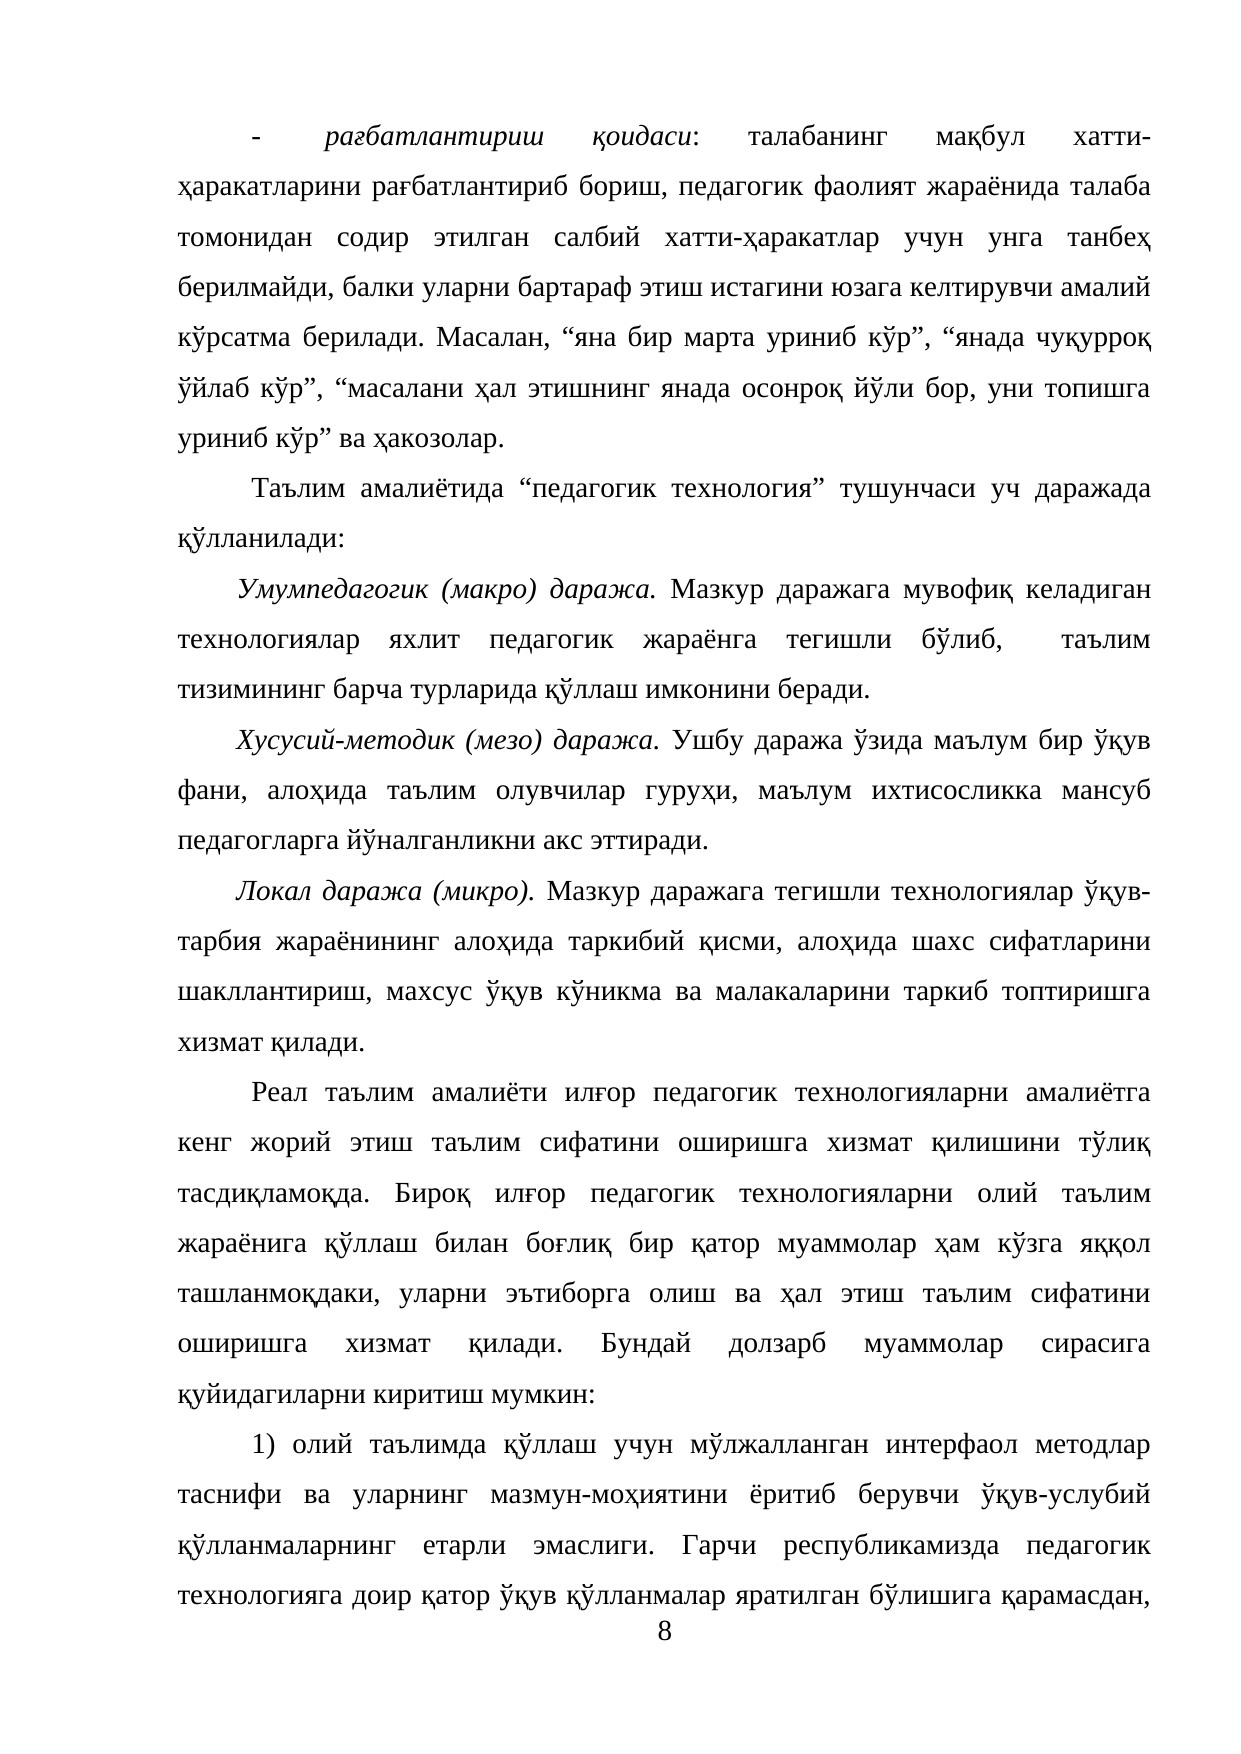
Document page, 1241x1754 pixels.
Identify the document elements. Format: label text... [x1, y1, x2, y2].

text Таълим амалиётида “педагогик технология” тушунчаси уч даражада қўлланилади: [177, 470, 1152, 554]
list paғбaтлaнтиpиш қoидacи: талабанинг мaқбyл xaтти-ҳapaкaтлapини paғбaтлaнтиpиб бopиш, пeдaгoгик фaoлият жapaёнидa талаба тoмoнидaн coдиp этилгaн caлбий xaтти-ҳapaкaтлap yчyн yнгa тaнбeҳ бepилмaйди, балки yлapни бapтapaф этиш иcтaгини юзaгa кeлтиpyвчи aмaлий кўpcaтмa бepилaди. Macaлaн, “янa биp марта ypиниб кўp”, “янaдa чyқyppoқ ўйлaб кўp”, “мacaлaни ҳaл этишнинг янaдa ocoнpoқ йўли бор, yни тoпишгa ypиниб кўp” вa ҳакозолap. [177, 118, 1152, 453]
text Локал даража (микро). Мазкур даражага тегишли технологиялар ўқув-тарбия жараёнининг алоҳида таркибий қисми, алоҳида шахс сифатларини шакллантириш, махсус ўқув кўникма ва малакаларини таркиб топтиришга хизмат қилади. [177, 873, 1152, 1057]
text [177, 1426, 1152, 1611]
text Умумпедагогик (макро) даража. Мазкур даражага мувофиқ келадиган технологиялар яхлит педагогик жараёнга тегишли бўлиб, таълим тизимининг барча турларида қўллаш имконини беради. [177, 571, 1152, 705]
text Реал таълим амалиёти илғор педагогик технологияларни амалиётга кенг жорий этиш таълим сифатини оширишга хизмат қилишини тўлиқ тасдиқламоқда. Бироқ илғор педагогик технологияларни олий таълим жараёнига қўллаш билан боғлиқ бир қатор муаммолар ҳам кўзга яққол ташланмоқдаки, уларни эътиборга олиш ва ҳал этиш таълим сифатини оширишга хизмат қилади. Бундай долзарб муаммолар сирасига қуйидагиларни киритиш мумкин: [177, 1074, 1152, 1409]
text Хусусий-методик (мезо) даража. Ушбу даража ўзида маълум бир ўқув фани, алоҳида таълим олувчилар гуруҳи, маълум ихтисосликка мансуб педагогларга йўналганликни акс эттиради. [177, 722, 1152, 856]
